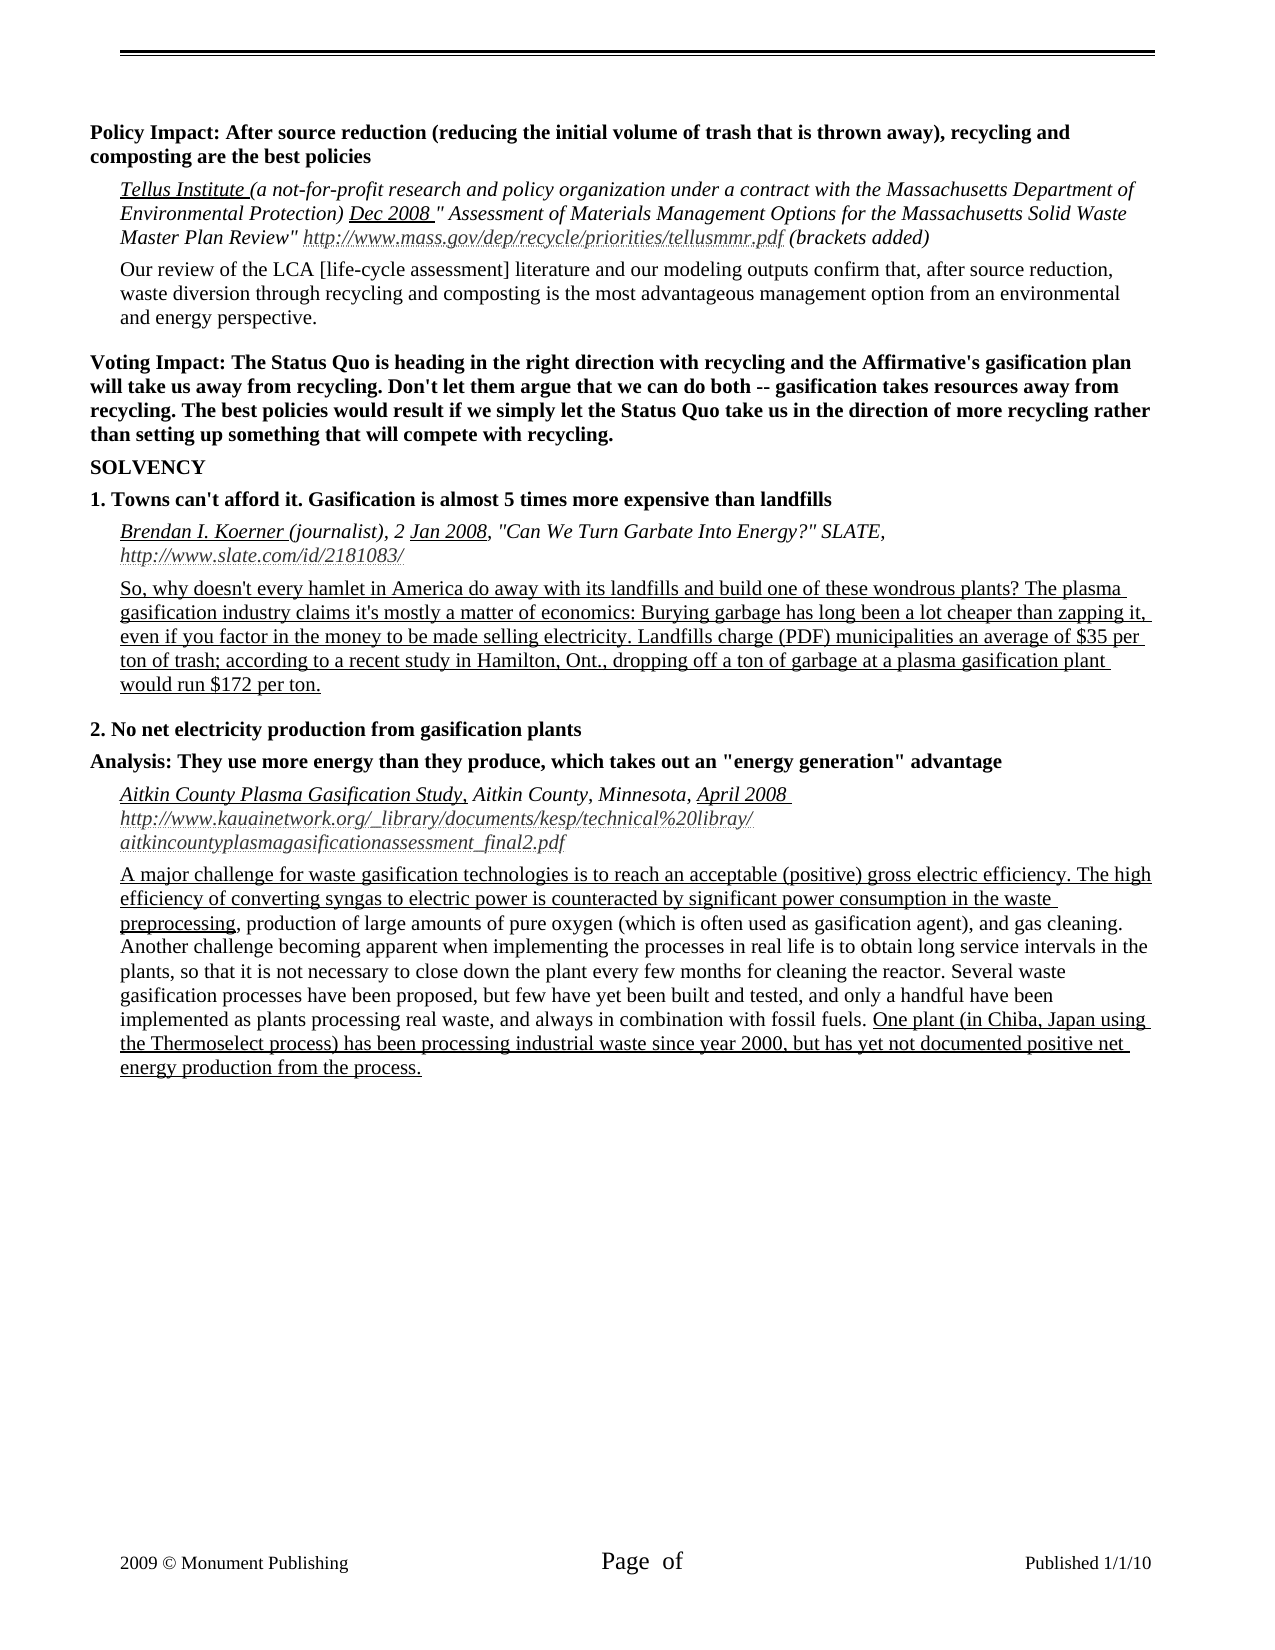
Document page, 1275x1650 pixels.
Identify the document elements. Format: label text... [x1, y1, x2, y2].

text Tellus Institute (a not-for-profit research and policy organization under a contract with the Massachusetts Department of Environmental Protection) Dec 2008 " Assessment of Materials Management Options for the Massachusetts Solid Waste Master Plan Review" http://www.mass.gov/dep/recycle/priorities/tellusmmr.pdf (brackets added) [120, 176, 1155, 249]
text Brendan I. Koerner (journalist), 2 Jan 2008, "Can We Turn Garbate Into Energy?" SLATE, http://www.slate.com/id/2181083/ [120, 519, 1155, 567]
text SOLVENCY [90, 454, 1155, 479]
text 1. Towns can't afford it. Gasification is almost 5 times more expensive than landfills [90, 487, 1155, 511]
text A major challenge for waste gasification technologies is to reach an acceptable (positive) gross electric efficiency. The high efficiency of converting syngas to electric power is counteracted by significant power consumption in the waste preprocessing, production of large amounts of pure oxygen (which is often used as gasification agent), and gas cleaning. Another challenge becoming apparent when implementing the processes in real life is to obtain long service intervals in the plants, so that it is not necessary to close down the plant every few months for cleaning the reactor. Several waste gasification processes have been proposed, but few have yet been built and tested, and only a handful have been implemented as plants processing real waste, and always in combination with fossil fuels. One plant (in Chiba, Japan using the Thermoselect process) has been processing industrial waste since year 2000, but has yet not documented positive net energy production from the process. [120, 862, 1155, 1079]
text Voting Impact: The Status Quo is heading in the right direction with recycling and the Affirmative's gasification plan will take us away from recycling. Don't let them argue that we can do both -- gasification takes resources away from recycling. The best policies would result if we simply let the Status Quo take us in the direction of more recycling rather than setting up something that will compete with recycling. [90, 350, 1155, 446]
text So, why doesn't every hamlet in America do away with its landfills and build one of these wondrous plants? The plasma gasification industry claims it's mostly a matter of economics: Burying garbage has long been a lot cheaper than zapping it, even if you factor in the money to be made selling electricity. Landfills charge (PDF) municipalities an average of $35 per ton of trash; according to a recent study in Hamilton, Ont., dropping off a ton of garbage at a plasma gasification plant would run $172 per ton. [120, 576, 1155, 696]
text Aitkin County Plasma Gasification Study, Aitkin County, Minnesota, April 2008 http://www.kauainetwork.org/_library/documents/kesp/technical%20libray/aitkincountyplasmagasificationassessment_final2.pdf [120, 782, 1155, 854]
text Policy Impact: After source reduction (reducing the initial volume of trash that is thrown away), recycling and composting are the best policies [90, 120, 1155, 168]
text 2. No net electricity production from gasification plants [90, 717, 1155, 741]
text Analysis: They use more energy than they produce, which takes out an "energy generation" advantage [90, 749, 1155, 773]
text Our review of the LCA [life-cycle assessment] literature and our modeling outputs confirm that, after source reduction, waste diversion through recycling and composting is the most advantageous management option from an environmental and energy perspective. [120, 257, 1155, 329]
